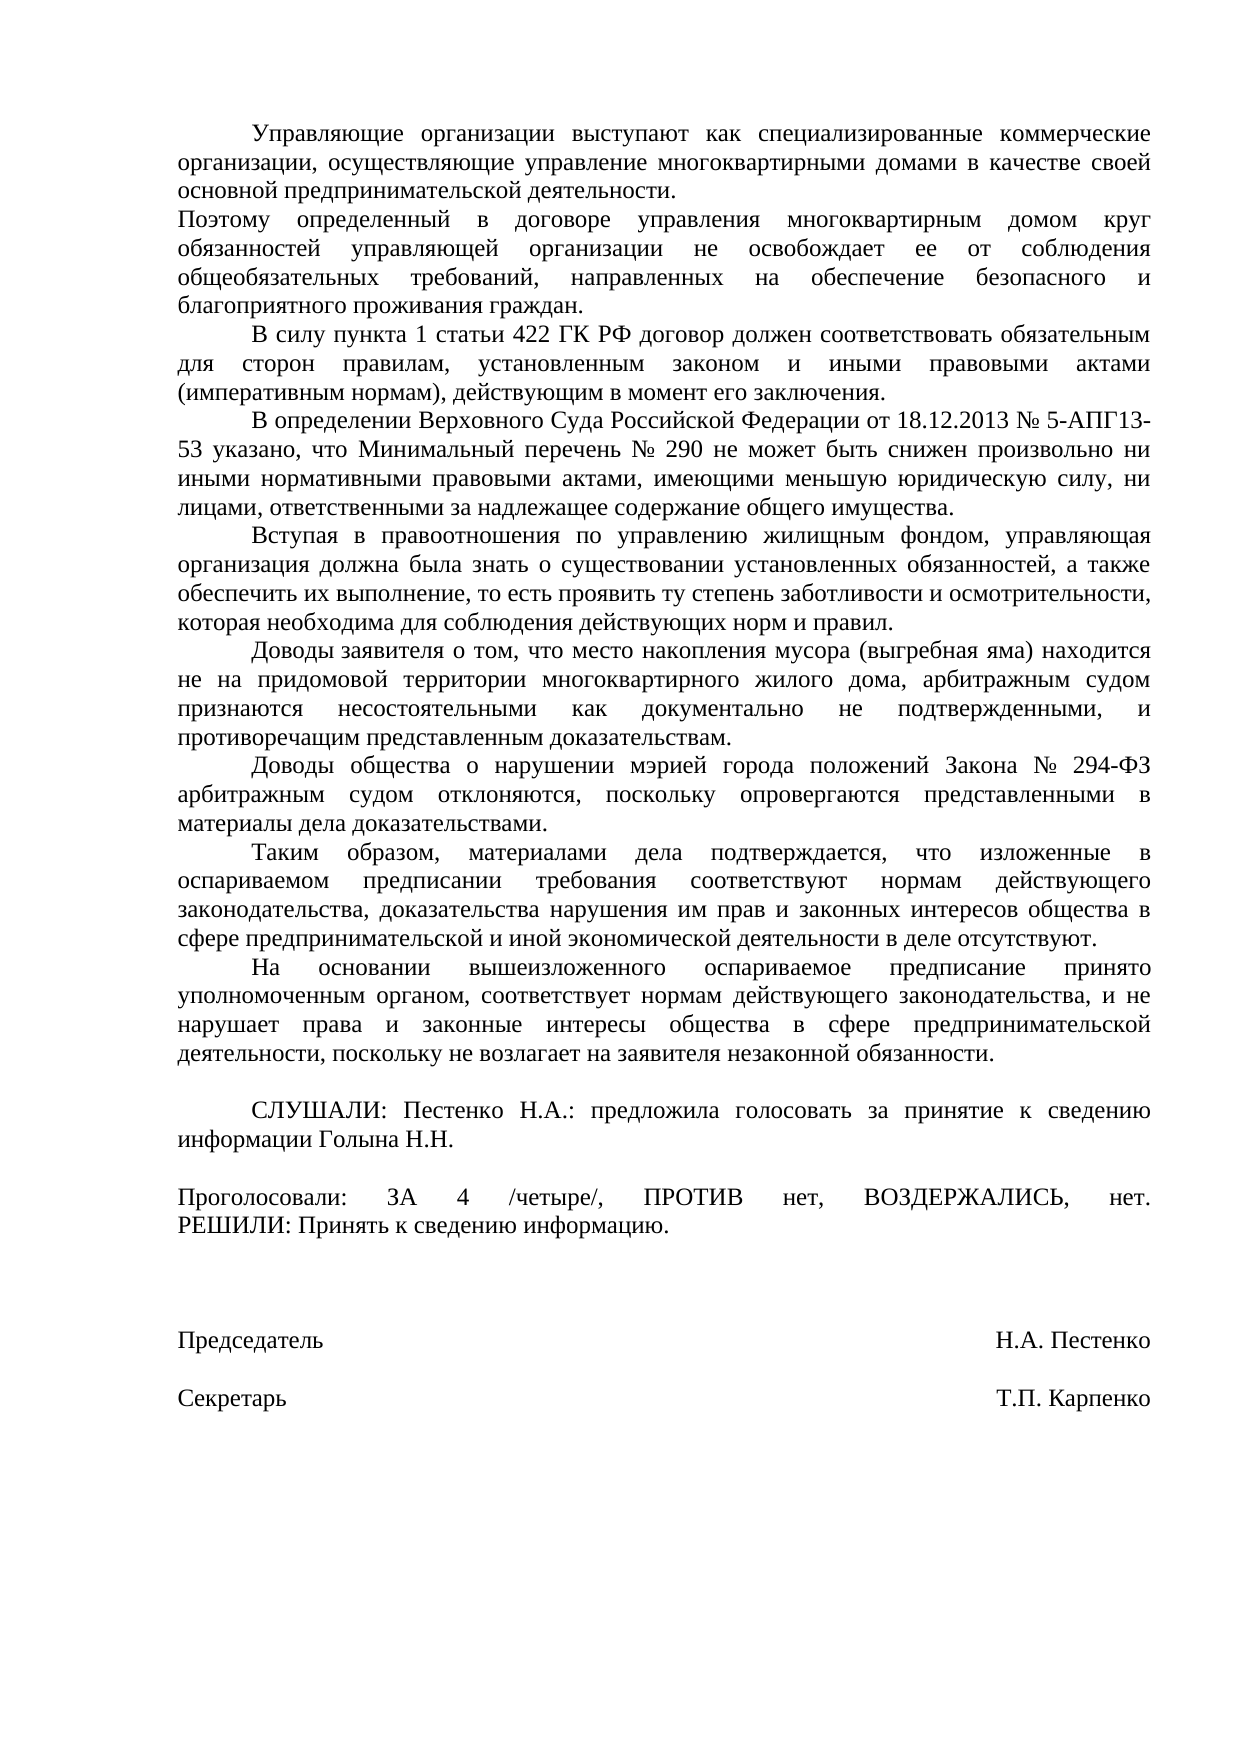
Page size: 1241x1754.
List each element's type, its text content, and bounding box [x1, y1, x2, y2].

text В силу пункта 1 статьи 422 ГК РФ договор должен соответствовать обязательным для сторон правилам, установленным законом и иными правовыми актами (императивным нормам), действующим в момент его заключения. [177, 319, 1152, 406]
text Председатель Н.А. Пестенко Секретарь Т.П. Карпенко [177, 1326, 1152, 1412]
text Доводы заявителя о том, что место накопления мусора (выгребная яма) находится не на придомовой территории многоквартирного жилого дома, арбитражным судом признаются несостоятельными как документально не подтвержденными, и противоречащим представленным доказательствам. [177, 636, 1152, 751]
text На основании вышеизложенного оспариваемое предписание принято уполномоченным органом, соответствует нормам действующего законодательства, и не нарушает права и законные интересы общества в сфере предпринимательской деятельности, поскольку не возлагает на заявителя незаконной обязанности. [177, 952, 1152, 1067]
text Вступая в правоотношения по управлению жилищным фондом, управляющая организация должна была знать о существовании установленных обязанностей, а также обеспечить их выполнение, то есть проявить ту степень заботливости и осмотрительности, которая необходима для соблюдения действующих норм и правил. [177, 521, 1152, 636]
text Поэтому определенный в договоре управления многоквартирным домом круг обязанностей управляющей организации не освобождает ее от соблюдения общеобязательных требований, направленных на обеспечение безопасного и благоприятного проживания граждан. [177, 204, 1152, 319]
text Управляющие организации выступают как специализированные коммерческие организации, осуществляющие управление многоквартирными домами в качестве своей основной предпринимательской деятельности. [177, 118, 1152, 204]
text Доводы общества о нарушении мэрией города положений Закона № 294-ФЗ арбитражным судом отклоняются, поскольку опровергаются представленными в материалы дела доказательствами. [177, 751, 1152, 837]
text СЛУШАЛИ: Пестенко Н.А.: предложила голосовать за принятие к сведению информации Голына Н.Н. [177, 1096, 1152, 1153]
text Проголосовали: ЗА 4 /четыре/, ПРОТИВ нет, ВОЗДЕРЖАЛИСЬ, нет. РЕШИЛИ: Принять к сведению информацию. [177, 1153, 1152, 1239]
text В определении Верховного Суда Российской Федерации от 18.12.2013 № 5-АПГ13-53 указано, что Минимальный перечень № 290 не может быть снижен произвольно ни иными нормативными правовыми актами, имеющими меньшую юридическую силу, ни лицами, ответственными за надлежащее содержание общего имущества. [177, 406, 1152, 521]
text Таким образом, материалами дела подтверждается, что изложенные в оспариваемом предписании требования соответствуют нормам действующего законодательства, доказательства нарушения им прав и законных интересов общества в сфере предпринимательской и иной экономической деятельности в деле отсутствуют. [177, 837, 1152, 952]
